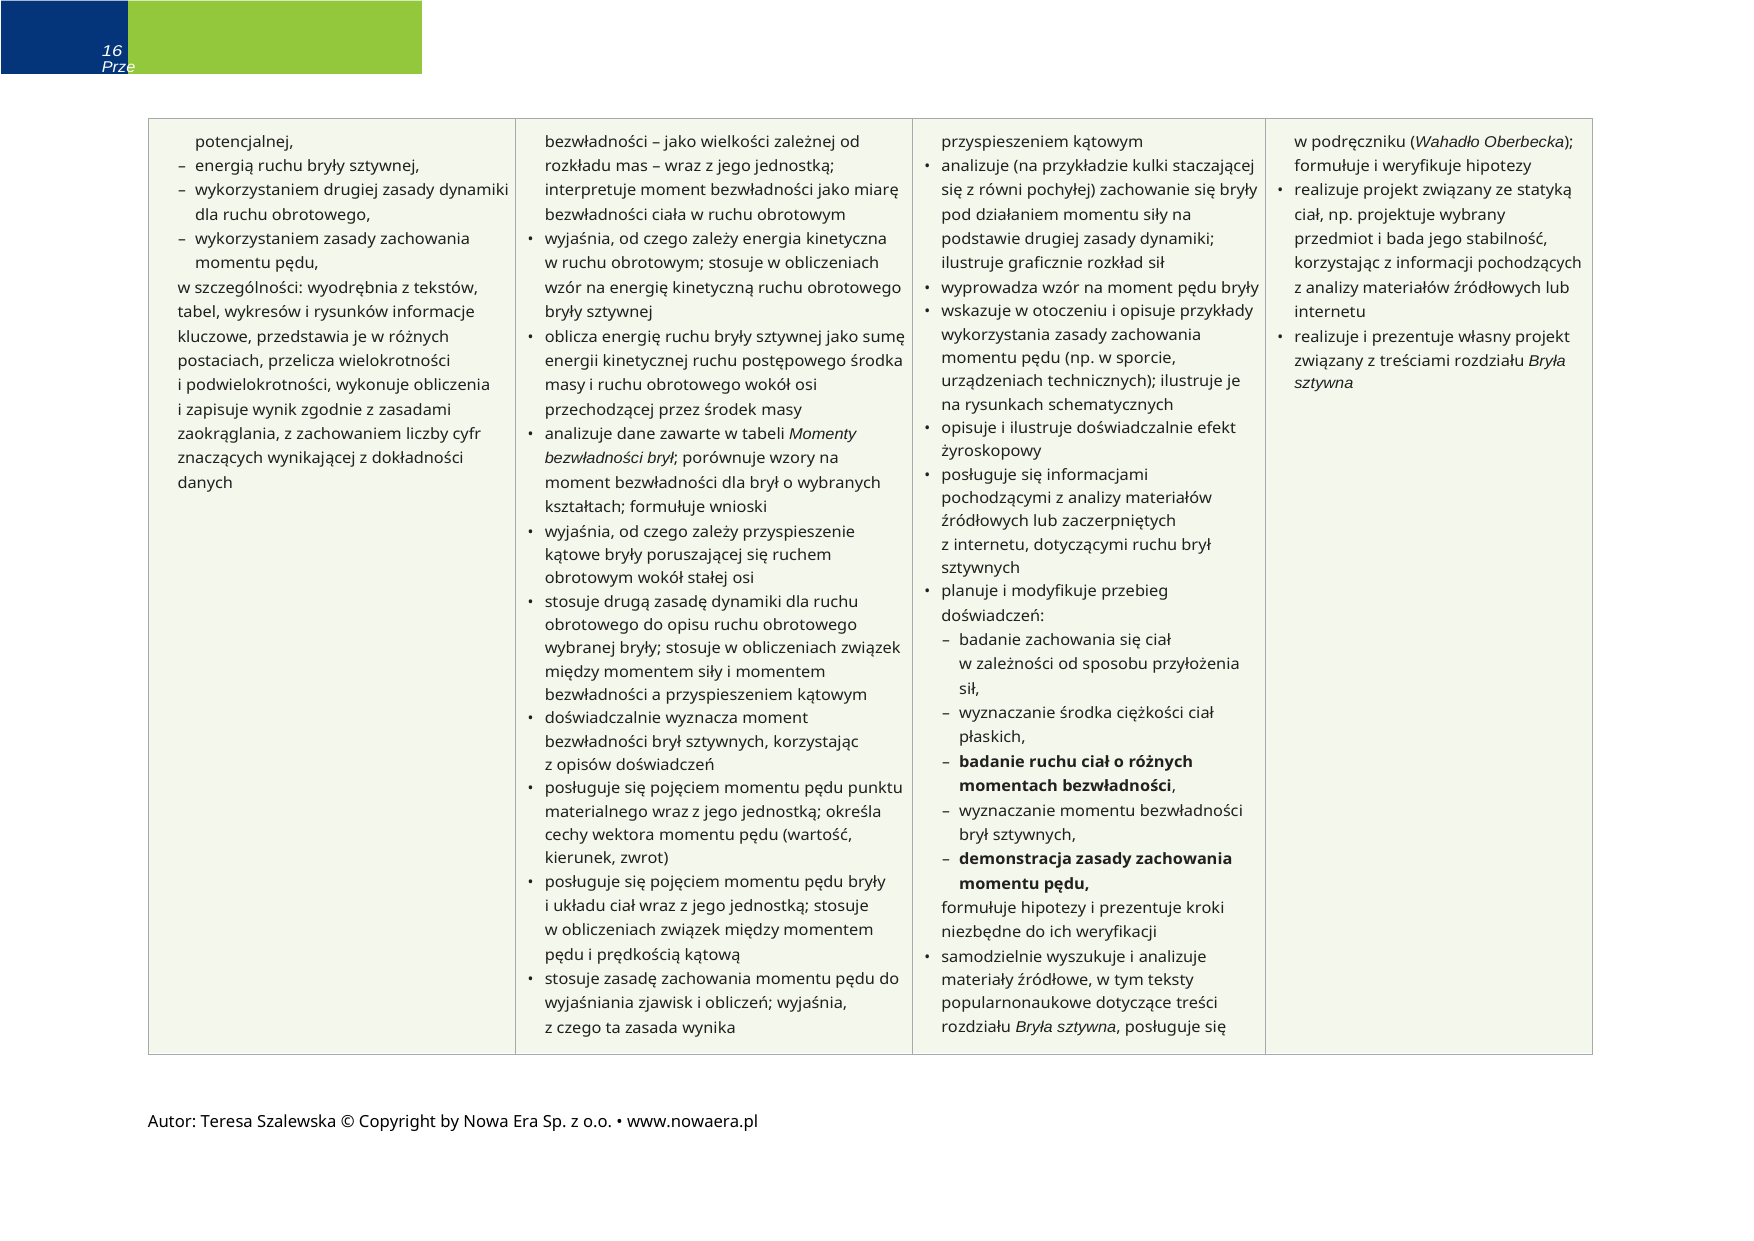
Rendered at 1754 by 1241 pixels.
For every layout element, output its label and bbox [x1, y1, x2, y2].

table_cell [1266, 119, 1592, 1053]
table_cell [913, 119, 1265, 1053]
table_cell [516, 119, 912, 1053]
table_cell [149, 119, 515, 1053]
